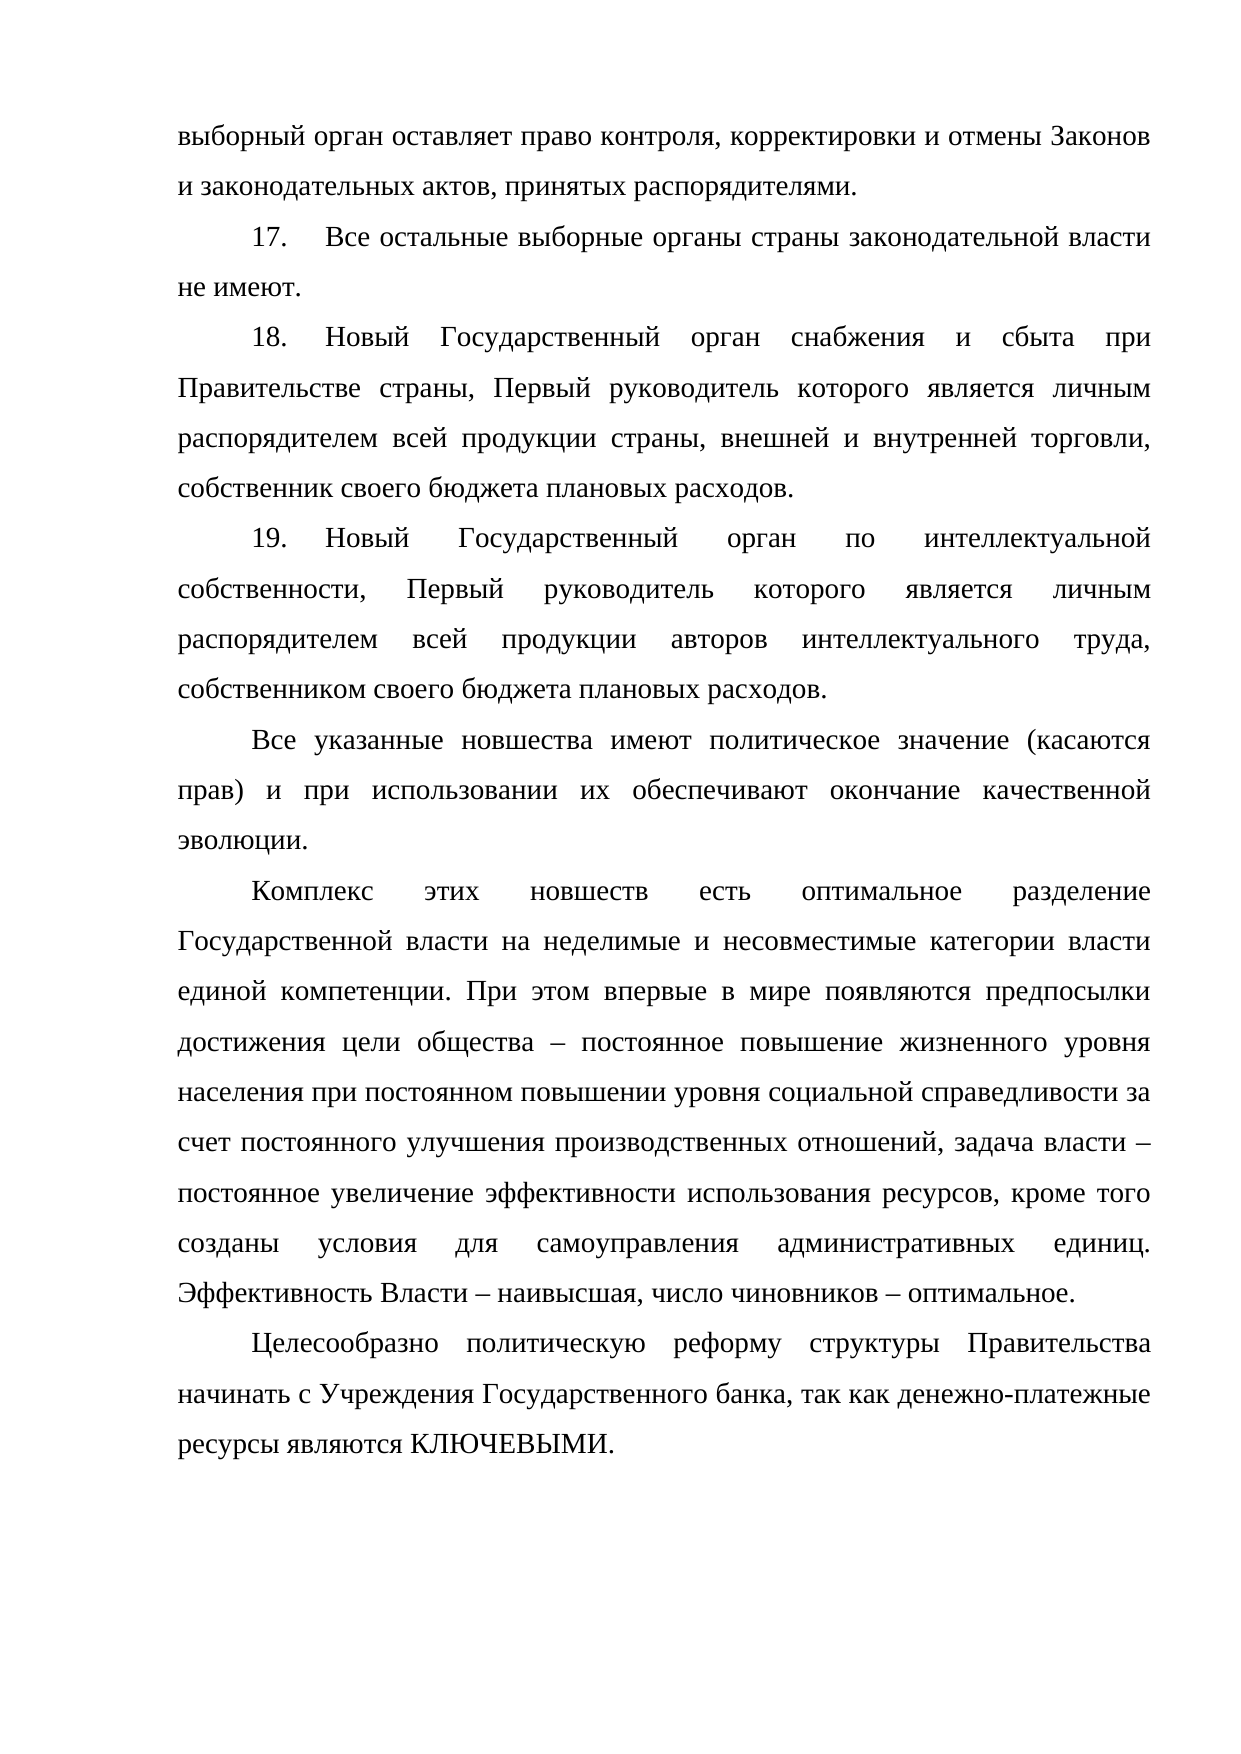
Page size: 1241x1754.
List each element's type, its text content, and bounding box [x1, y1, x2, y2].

list Все остальные выборные органы страны законодательной власти не имеют. [177, 219, 1152, 303]
text Целесообразно политическую реформу структуры Правительства начинать с Учреждения Государственного банка, так как денежно-платежные ресурсы являются КЛЮЧЕВЫМИ. [177, 1326, 1152, 1460]
text Комплекс этих новшеств есть оптимальное разделение Государственной власти на неделимые и несовместимые категории власти единой компетенции. При этом впервые в мире появляются предпосылки достижения цели общества – постоянное повышение жизненного уровня населения при постоянном повышении уровня социальной справедливости за счет постоянного улучшения производственных отношений, задача власти – постоянное увеличение эффективности использования ресурсов, кроме того созданы условия для самоуправления административных единиц. Эффективность Власти – наивысшая, число чиновников – оптимальное. [177, 873, 1152, 1309]
list Новый Государственный орган снабжения и сбыта при Правительстве страны, Первый руководитель которого является личным распорядителем всей продукции страны, внешней и внутренней торговли, собственник своего бюджета плановых расходов. [177, 319, 1152, 504]
list Новый Государственный орган по интеллектуальной собственности, Первый руководитель которого является личным распорядителем всей продукции авторов интеллектуального труда, собственником своего бюджета плановых расходов. [177, 521, 1152, 705]
text Все указанные новшества имеют политическое значение (касаются прав) и при использовании их обеспечивают окончание качественной эволюции. [177, 722, 1152, 856]
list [177, 118, 1152, 202]
